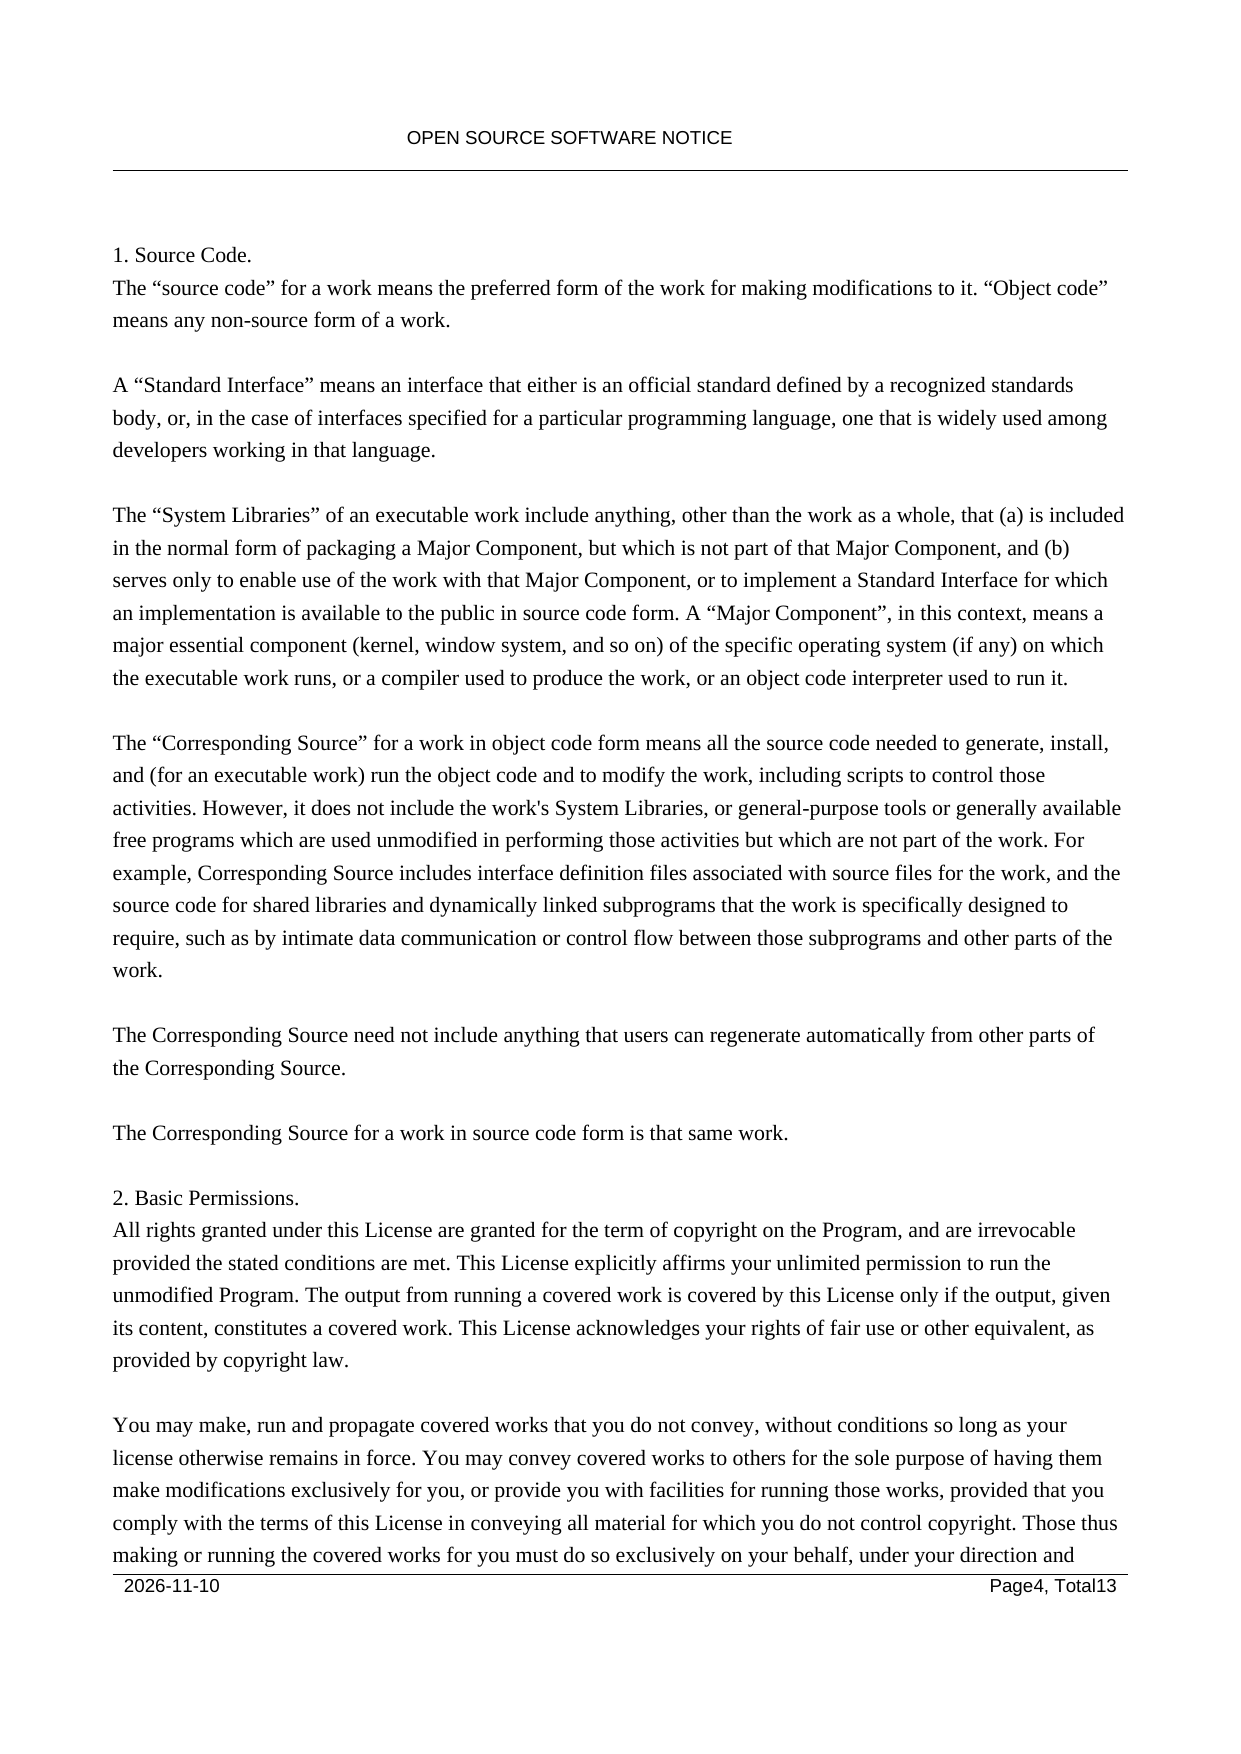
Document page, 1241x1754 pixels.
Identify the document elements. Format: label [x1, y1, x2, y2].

text [112, 206, 1128, 1571]
